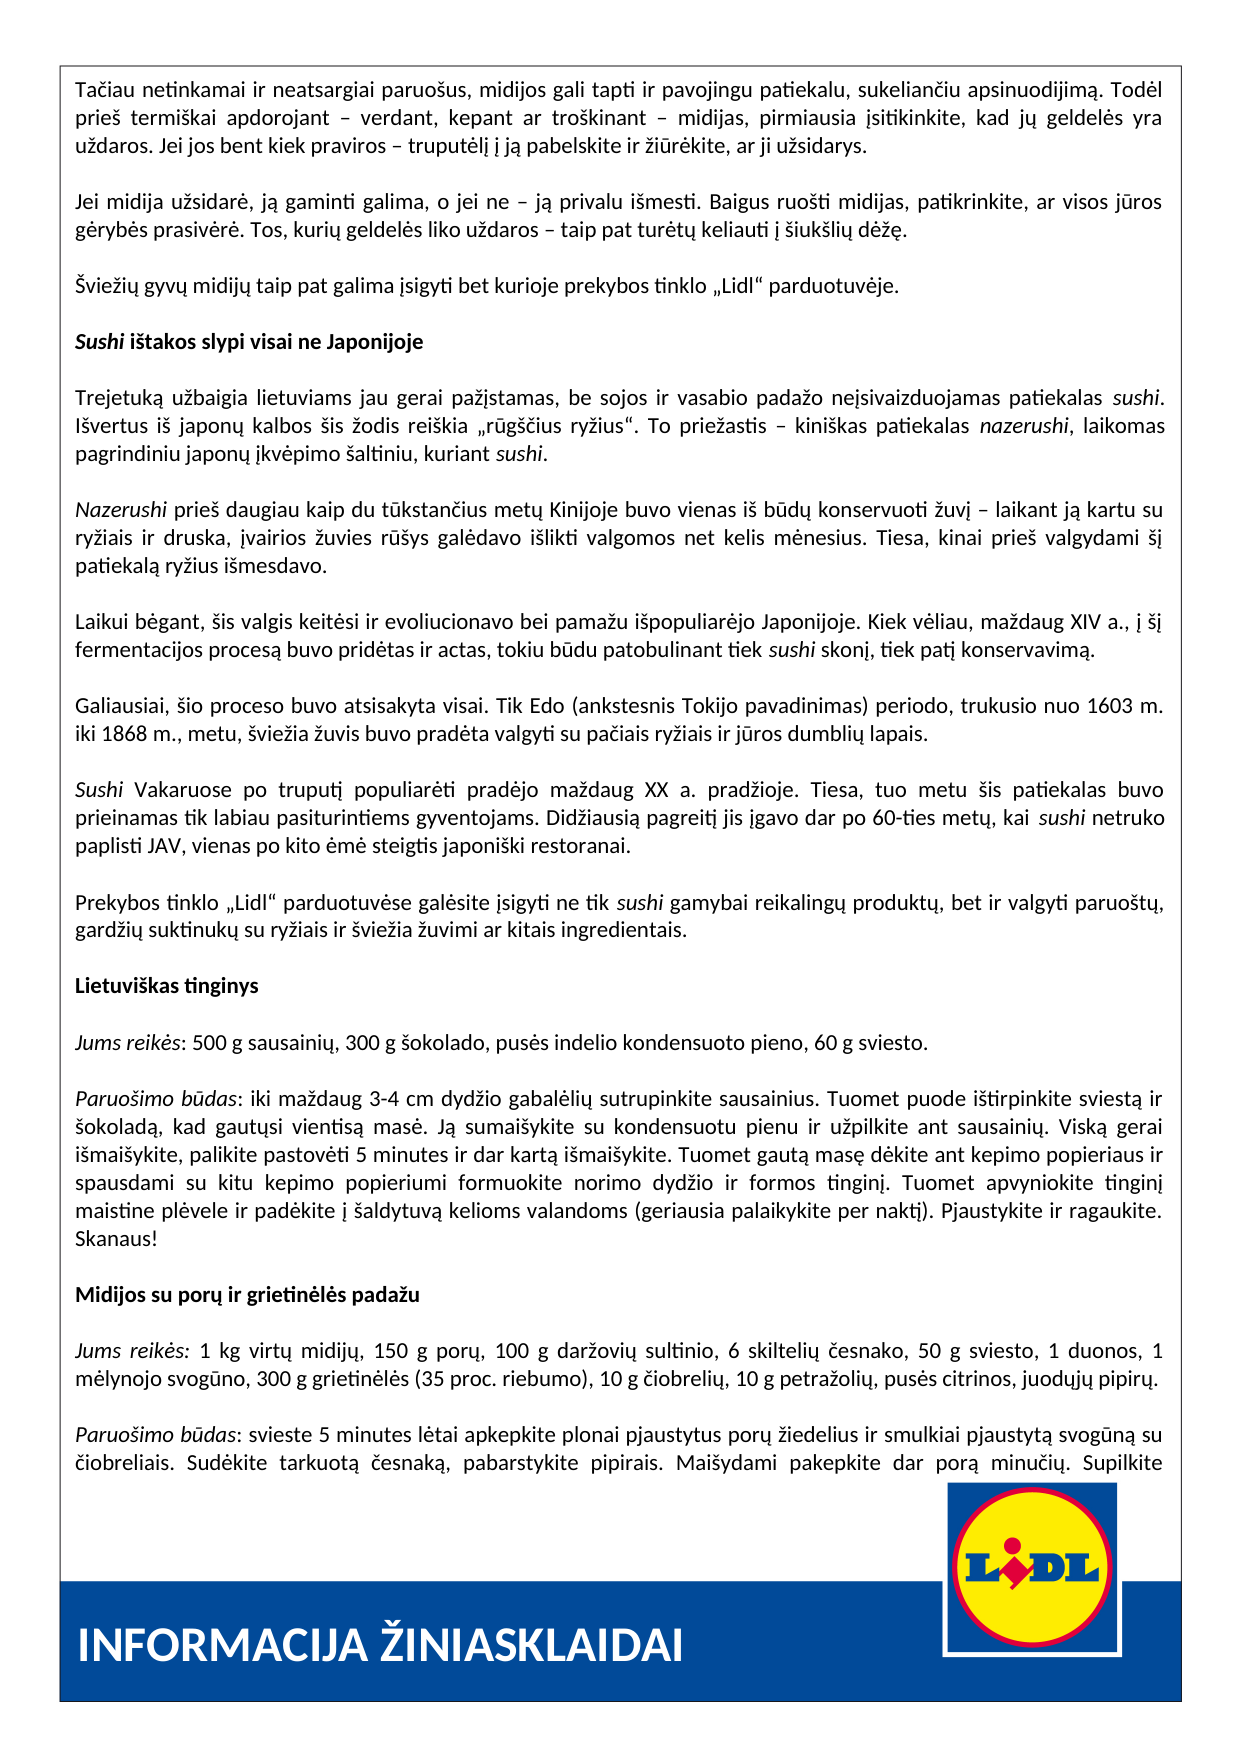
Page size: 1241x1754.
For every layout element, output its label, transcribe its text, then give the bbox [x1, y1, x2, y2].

text Lietuviškas tinginys [75, 972, 1165, 1000]
text Jums reikės: 1 kg virtų midijų, 150 g porų, 100 g daržovių sultinio, 6 skiltelių česnako, 50 g sviesto, 1 duonos, 1 mėlynojo svogūno, 300 g grietinėlės (35 proc. riebumo), 10 g čiobrelių, 10 g petražolių, pusės citrinos, juodųjų pipirų. [75, 1336, 1165, 1392]
text Tačiau netinkamai ir neatsargiai paruošus, midijos gali tapti ir pavojingu patiekalu, sukeliančiu apsinuodijimą. Todėl prieš termiškai apdorojant – verdant, kepant ar troškinant – midijas, pirmiausia įsitikinkite, kad jų geldelės yra uždaros. Jei jos bent kiek praviros – truputėlį į ją pabelskite ir žiūrėkite, ar ji užsidarys. [75, 75, 1165, 159]
text Sushi Vakaruose po truputį populiarėti pradėjo maždaug XX a. pradžioje. Tiesa, tuo metu šis patiekalas buvo prieinamas tik labiau pasiturintiems gyventojams. Didžiausią pagreitį jis įgavo dar po 60-ties metų, kai sushi netruko paplisti JAV, vienas po kito ėmė steigtis japoniški restoranai. [75, 776, 1165, 859]
text Šviežių gyvų midijų taip pat galima įsigyti bet kurioje prekybos tinklo „Lidl“ parduotuvėje. [75, 271, 1165, 299]
text Prekybos tinklo „Lidl“ parduotuvėse galėsite įsigyti ne tik sushi gamybai reikalingų produktų, bet ir valgyti paruoštų, gardžių suktinukų su ryžiais ir šviežia žuvimi ar kitais ingredientais. [75, 888, 1165, 944]
text Laikui bėgant, šis valgis keitėsi ir evoliucionavo bei pamažu išpopuliarėjo Japonijoje. Kiek vėliau, maždaug XIV a., į šį fermentacijos procesą buvo pridėtas ir actas, tokiu būdu patobulinant tiek sushi skonį, tiek patį konservavimą. [75, 607, 1165, 663]
text Jei midija užsidarė, ją gaminti galima, o jei ne – ją privalu išmesti. Baigus ruošti midijas, patikrinkite, ar visos jūros gėrybės prasivėrė. Tos, kurių geldelės liko uždaros – taip pat turėtų keliauti į šiukšlių dėžę. [75, 187, 1165, 243]
text Sushi ištakos slypi visai ne Japonijoje [75, 327, 1165, 355]
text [75, 1420, 1165, 1476]
text Jums reikės: 500 g sausainių, 300 g šokolado, pusės indelio kondensuoto pieno, 60 g sviesto. [75, 1028, 1165, 1056]
text Midijos su porų ir grietinėlės padažu [75, 1280, 1165, 1308]
picture [0, 6, 1241, 1754]
text Nazerushi prieš daugiau kaip du tūkstančius metų Kinijoje buvo vienas iš būdų konservuoti žuvį – laikant ją kartu su ryžiais ir druska, įvairios žuvies rūšys galėdavo išlikti valgomos net kelis mėnesius. Tiesa, kinai prieš valgydami šį patiekalą ryžius išmesdavo. [75, 495, 1165, 579]
text Galiausiai, šio proceso buvo atsisakyta visai. Tik Edo (ankstesnis Tokijo pavadinimas) periodo, trukusio nuo 1603 m. iki 1868 m., metu, šviežia žuvis buvo pradėta valgyti su pačiais ryžiais ir jūros dumblių lapais. [75, 691, 1165, 747]
text Trejetuką užbaigia lietuviams jau gerai pažįstamas, be sojos ir vasabio padažo neįsivaizduojamas patiekalas sushi. Išvertus iš japonų kalbos šis žodis reiškia „rūgščius ryžius“. To priežastis – kiniškas patiekalas nazerushi, laikomas pagrindiniu japonų įkvėpimo šaltiniu, kuriant sushi. [75, 383, 1165, 467]
text Paruošimo būdas: iki maždaug 3-4 cm dydžio gabalėlių sutrupinkite sausainius. Tuomet puode ištirpinkite sviestą ir šokoladą, kad gautųsi vientisą masė. Ją sumaišykite su kondensuotu pienu ir užpilkite ant sausainių. Viską gerai išmaišykite, palikite pastovėti 5 minutes ir dar kartą išmaišykite. Tuomet gautą masę dėkite ant kepimo popieriaus ir spausdami su kitu kepimo popieriumi formuokite norimo dydžio ir formos tinginį. Tuomet apvyniokite tinginį maistine plėvele ir padėkite į šaldytuvą kelioms valandoms (geriausia palaikykite per naktį). Pjaustykite ir ragaukite. Skanaus! [75, 1084, 1165, 1252]
